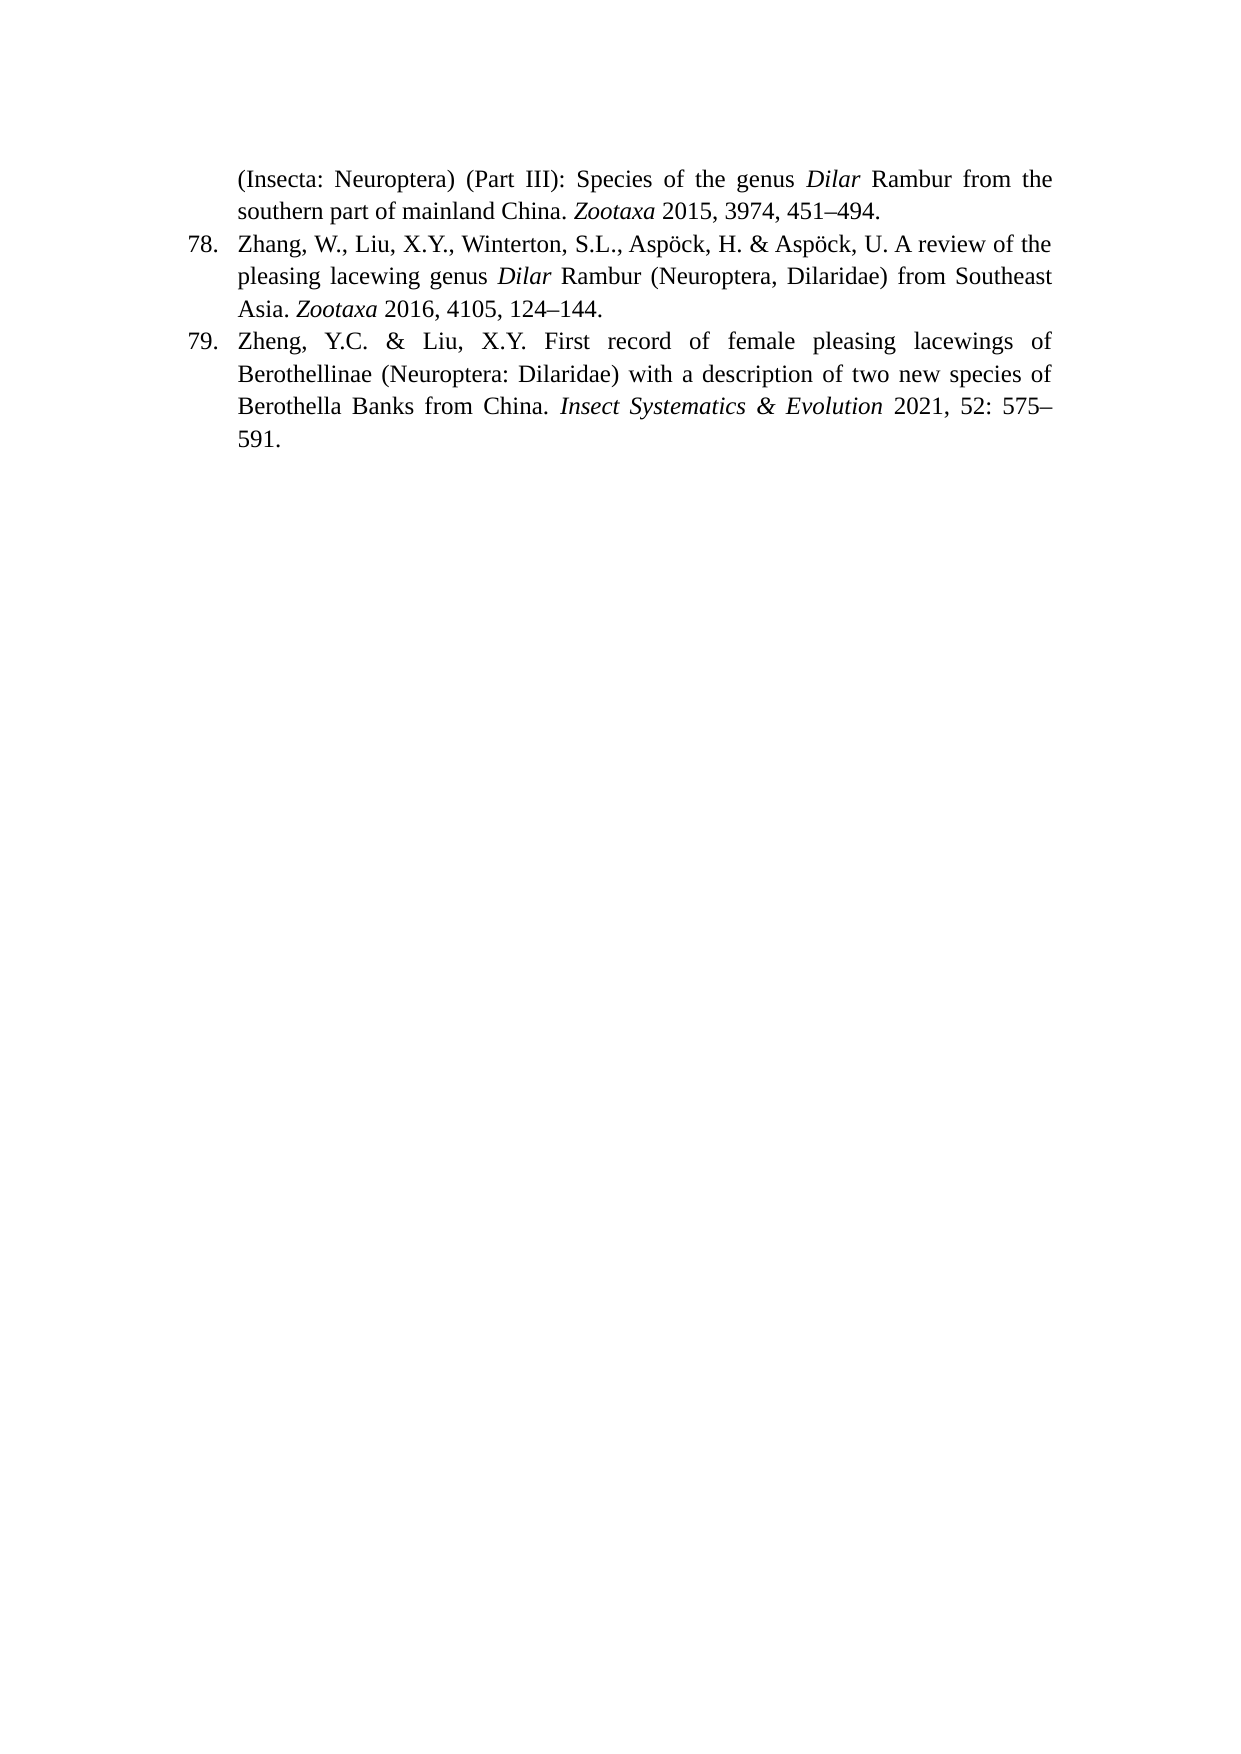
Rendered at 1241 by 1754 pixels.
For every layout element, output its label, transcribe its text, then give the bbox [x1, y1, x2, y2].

list Zhang, W., Liu, X.Y., Winterton, S.L., Aspöck, H. & Aspöck, U. A review of the pleasing lacewing genus Dilar Rambur (Neuroptera, Dilaridae) from Southeast Asia. Zootaxa 2016, 4105, 124–144. [187, 227, 1053, 324]
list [187, 162, 1053, 227]
list Zheng, Y.C. & Liu, X.Y. First record of female pleasing lacewings of Berothellinae (Neuroptera: Dilaridae) with a description of two new species of Berothella Banks from China. Insect Systematics & Evolution 2021, 52: 575–591. [187, 324, 1053, 454]
